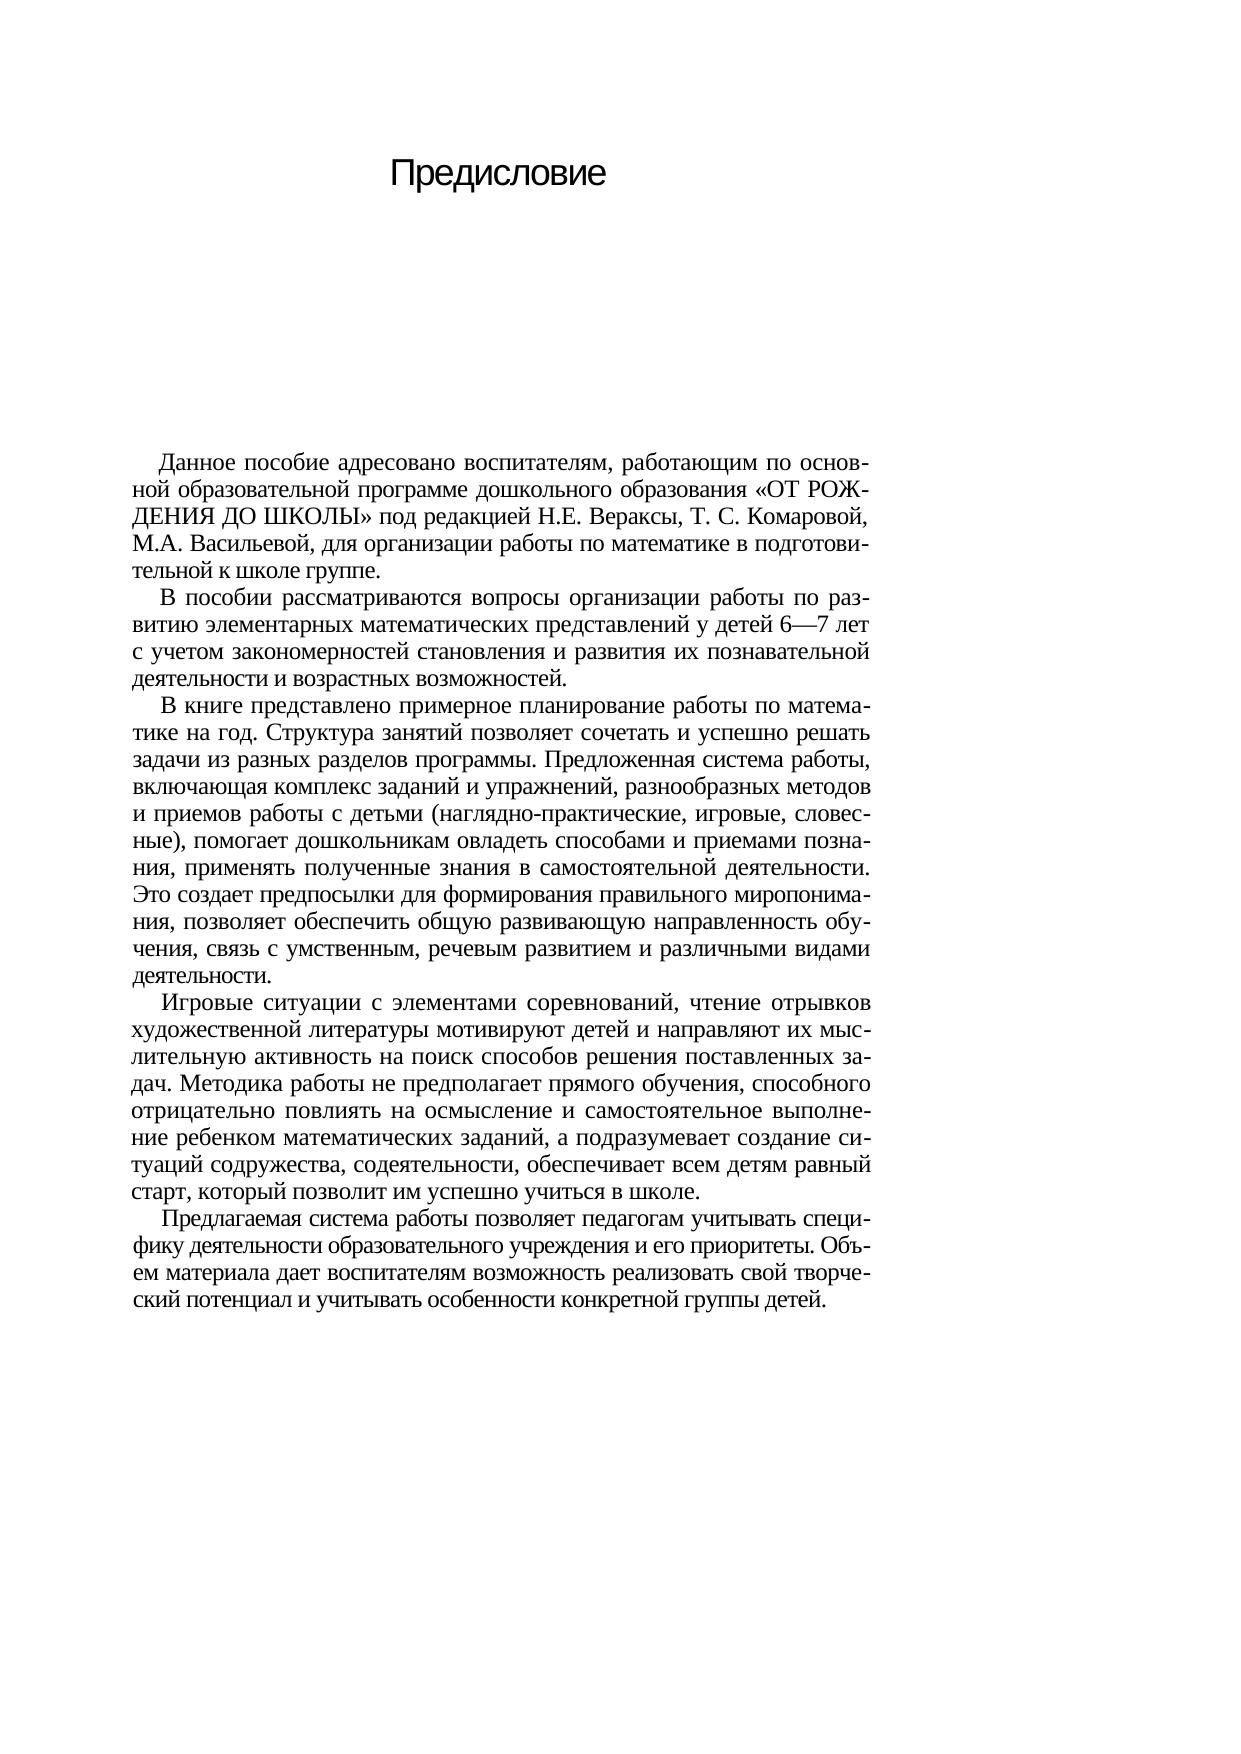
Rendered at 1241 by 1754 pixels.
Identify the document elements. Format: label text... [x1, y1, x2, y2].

text В книге представлено примерное планирование работы по математике на год. Структура занятий позволяет сочетать и успешно решать задачи из разных разделов программы. Предложенная система работы, включающая комплекс заданий и упражнений, разнообразных методов и приемов работы с детьми (наглядно-практические, игровые, словесные), помогает дошкольникам овладеть способами и приемами познания, применять полученные знания в самостоятельной деятельности. Это создает предпосылки для формирования правильного миропонимания, позволяет обеспечить общую развивающую направленность обучения, связь с умственным, речевым развитием и различными видами деятельности. [132, 692, 871, 989]
text Предисловие [131, 150, 867, 193]
text Данное пособие адресовано воспитателям, работающим по основной образовательной программе дошкольного образования «ОТ РОЖДЕНИЯ ДО ШКОЛЫ» под редакцией Н.Е. Вераксы, Т. С. Комаровой, М.А. Васильевой, для организации работы по математике в подготовительной к школе группе. [132, 449, 869, 584]
text Игровые ситуации с элементами соревнований, чтение отрывков художественной литературы мотивируют детей и направляют их мыслительную активность на поиск способов решения поставленных задач. Методика работы не предполагает прямого обучения, способного отрицательно повлиять на осмысление и самостоятельное выполнение ребенком математических заданий, а подразумевает создание ситуаций содружества, содеятельности, обеспечивает всем детям равный старт, который позволит им успешно учиться в школе. [131, 989, 871, 1204]
text Предлагаемая система работы позволяет педагогам учитывать специфику деятельности образовательного учреждения и его приоритеты. Объем материала дает воспитателям возможность реализовать свой творческий потенциал и учитывать особенности конкретной группы детей. [133, 1204, 871, 1312]
text В пособии рассматриваются вопросы организации работы по развитию элементарных математических представлений у детей 6—7 лет с учетом закономерностей становления и развития их познавательной деятельности и возрастных возможностей. [132, 584, 870, 692]
